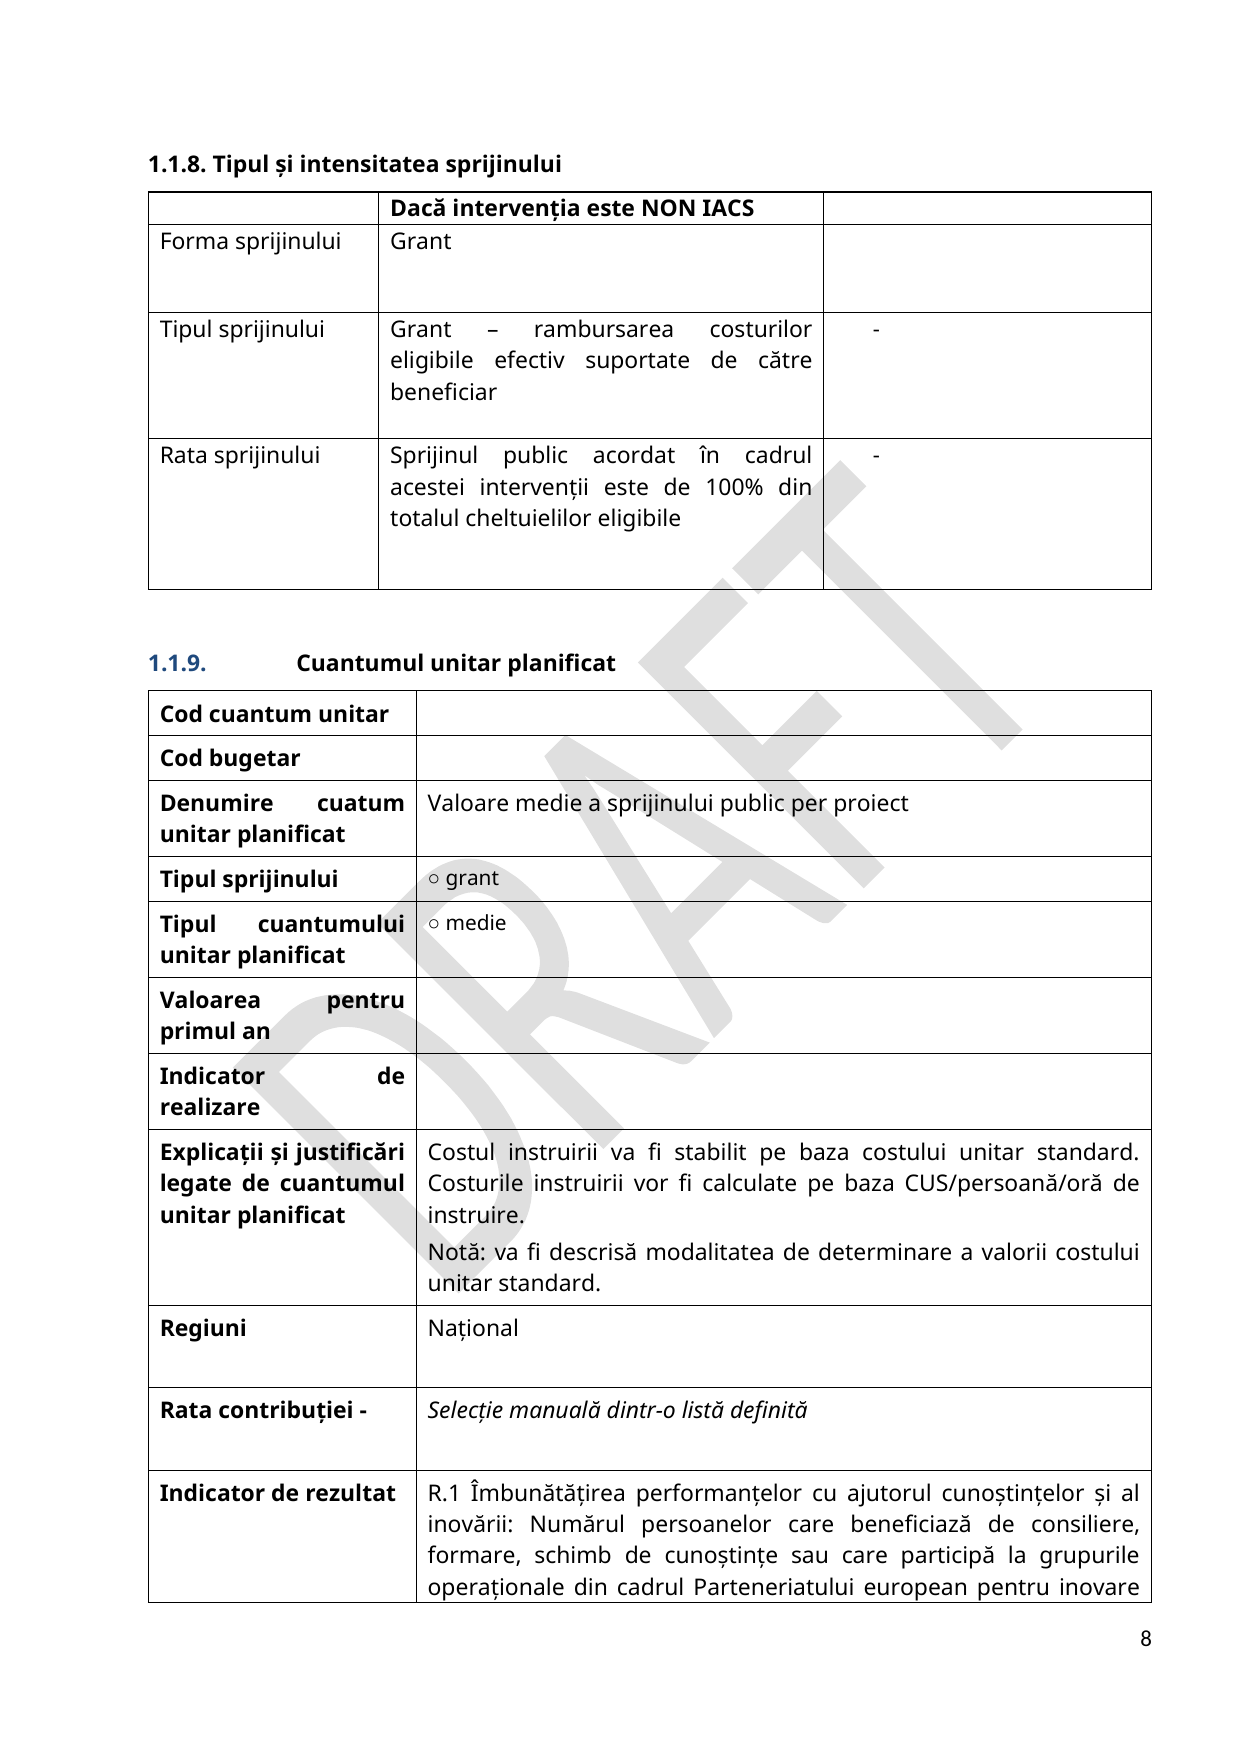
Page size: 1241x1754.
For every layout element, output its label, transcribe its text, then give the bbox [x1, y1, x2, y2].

table_cell [824, 439, 1151, 589]
table_cell Selecție manuală dintr-o listă definită [417, 1388, 1151, 1469]
table_cell Cod bugetar [149, 736, 416, 780]
table_cell Rata contribuției - [149, 1388, 416, 1469]
table_header [149, 193, 378, 224]
table_cell Național [417, 1306, 1151, 1387]
table_cell [824, 225, 1151, 312]
table_cell ○ medie [417, 902, 1151, 977]
table_header Cod cuantum unitar [149, 691, 416, 735]
table_cell Tipul sprijinului [149, 313, 378, 438]
table_cell [417, 978, 1151, 1053]
table_cell [417, 1054, 1151, 1129]
table_cell Costul instruirii va fi stabilit pe baza costului unitar standard. Costurile instruirii vor fi calculate pe baza CUS/persoană/oră de instruire. Notă: va fi descrisă modalitatea de determinare a valorii costului unitar standard. [417, 1130, 1151, 1305]
table_cell [824, 313, 1151, 438]
table_cell Grant [379, 225, 823, 312]
table_cell Indicator de realizare [149, 1054, 416, 1129]
table_cell Sprijinul public acordat în cadrul acestei intervenții este de 100% din totalul cheltuielilor eligibile [379, 439, 823, 589]
table_cell Explicații și justificări legate de cuantumul unitar planificat [149, 1130, 416, 1305]
table_cell Valoare medie a sprijinului public per proiect [417, 781, 1151, 856]
table_cell Regiuni [149, 1306, 416, 1387]
table_header [824, 193, 1151, 224]
text 1.1.8. Tipul și intensitatea sprijinului [148, 148, 1152, 179]
table_cell Forma sprijinului [149, 225, 378, 312]
table_header [417, 691, 1151, 735]
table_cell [149, 1471, 416, 1602]
table_cell [417, 736, 1151, 780]
table_cell Valoarea pentru primul an [149, 978, 416, 1053]
table_cell Tipul cuantumului unitar planificat [149, 902, 416, 977]
table_cell ○ grant [417, 857, 1151, 901]
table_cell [417, 1471, 1151, 1602]
list Cuantumul unitar planificat [148, 647, 1152, 678]
table_cell Denumire cuatum unitar planificat [149, 781, 416, 856]
table_cell Tipul sprijinului [149, 857, 416, 901]
table_cell Rata sprijinului [149, 439, 378, 589]
table_header Dacă intervenția este NON IACS [379, 193, 823, 224]
table_cell Grant – rambursarea costurilor eligibile efectiv suportate de către beneficiar [379, 313, 823, 438]
